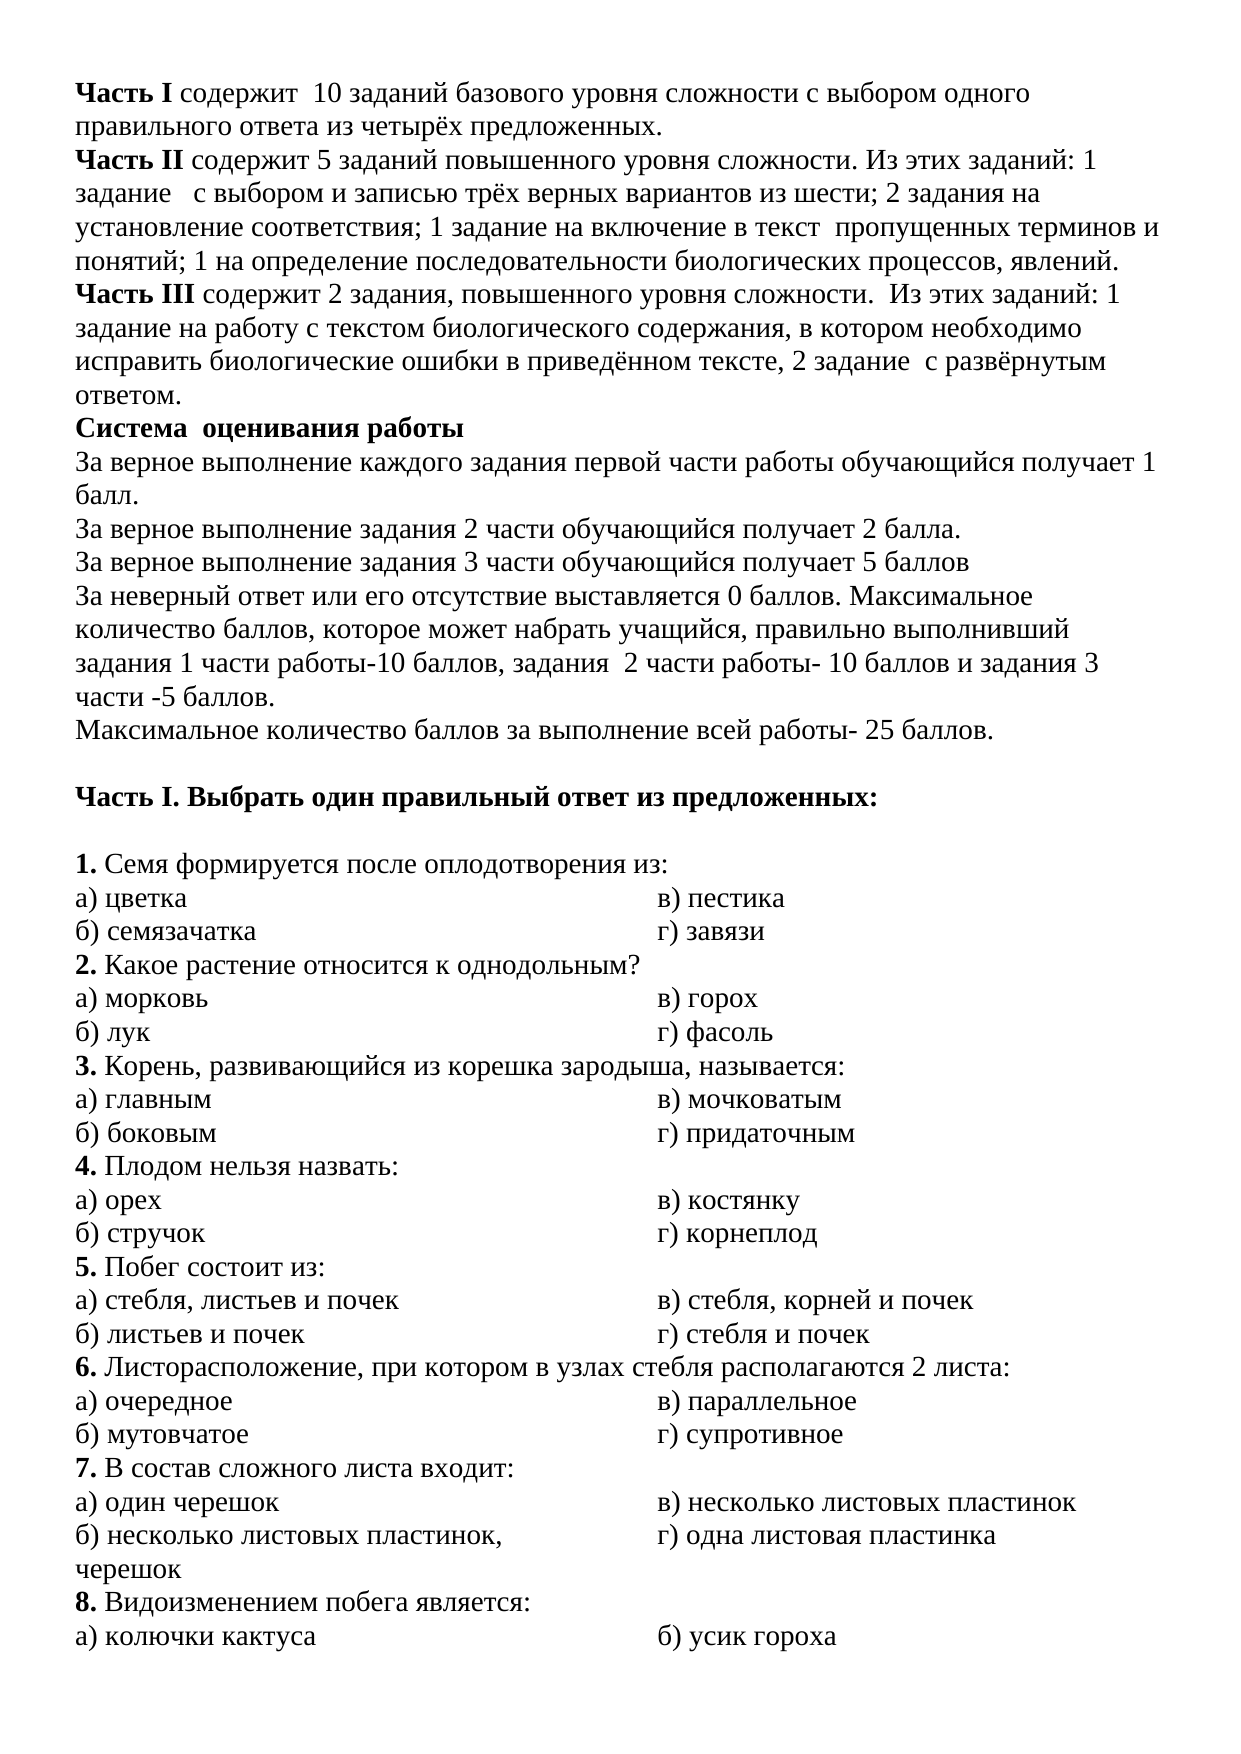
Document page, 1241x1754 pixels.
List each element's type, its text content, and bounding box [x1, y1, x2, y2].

text г) фасоль [657, 1014, 1165, 1048]
text а) орех [75, 1182, 583, 1215]
text а) очередное [75, 1383, 583, 1417]
text б) семязачатка [75, 913, 583, 947]
text в) стебля, корней и почек [657, 1282, 1165, 1316]
text г) стебля и почек [657, 1316, 1165, 1349]
text Часть I. Выбрать один правильный ответ из предложенных: [75, 779, 1165, 813]
text г) завязи [657, 913, 1165, 947]
text а) один черешок [75, 1484, 583, 1517]
text За верное выполнение задания 3 части обучающийся получает 5 баллов [75, 544, 1165, 578]
text Часть I содержит 10 заданий базового уровня сложности с выбором одного правильного ответа из четырёх предложенных. [75, 75, 1165, 142]
text 5. Побег состоит из: [75, 1249, 1165, 1282]
text а) главным [75, 1081, 583, 1115]
text а) стебля, листьев и почек [75, 1282, 583, 1316]
text б) листьев и почек [75, 1316, 583, 1349]
text б) несколько листовых пластинок, черешок [75, 1517, 583, 1584]
text За верное выполнение каждого задания первой части работы обучающийся получает 1 балл. [75, 444, 1165, 511]
text б) лук [75, 1014, 583, 1048]
text За верное выполнение задания 2 части обучающийся получает 2 балла. [75, 511, 1165, 544]
text а) морковь [75, 981, 583, 1014]
text 2. Какое растение относится к однодольным? [75, 947, 1165, 981]
text 4. Плодом нельзя назвать: [75, 1148, 1165, 1182]
text 1. Семя формируется после оплодотворения из: [75, 846, 1165, 880]
text Часть II содержит 5 заданий повышенного уровня сложности. Из этих заданий: 1 задание с выбором и записью трёх верных вариантов из шести; 2 задания на установление соответствия; 1 задание на включение в текст пропущенных терминов и понятий; 1 на определение последовательности биологических процессов, явлений. [75, 142, 1165, 276]
text г) корнеплод [657, 1215, 1165, 1249]
text Максимальное количество баллов за выполнение всей работы- 25 баллов. [75, 712, 1165, 746]
text 7. В состав сложного листа входит: [75, 1450, 1165, 1484]
text За неверный ответ или его отсутствие выставляется 0 баллов. Максимальное количество баллов, которое может набрать учащийся, правильно выполнивший задания 1 части работы-10 баллов, задания 2 части работы- 10 баллов и задания 3 части -5 баллов. [75, 578, 1165, 712]
text б) боковым [75, 1115, 583, 1148]
text г) одна листовая пластинка [657, 1517, 1165, 1551]
text Часть III содержит 2 задания, повышенного уровня сложности. Из этих заданий: 1 задание на работу с текстом биологического содержания, в котором необходимо исправить биологические ошибки в приведённом тексте, 2 задание с развёрнутым ответом. [75, 276, 1165, 410]
text 3. Корень, развивающийся из корешка зародыша, называется: [75, 1048, 1165, 1081]
text б) усик гороха [657, 1618, 1165, 1651]
text г) придаточным [657, 1115, 1165, 1148]
text в) параллельное [657, 1383, 1165, 1417]
text в) костянку [657, 1182, 1165, 1215]
text в) мочковатым [657, 1081, 1165, 1115]
text Система оценивания работы [75, 410, 1165, 444]
text в) пестика [657, 880, 1165, 913]
text г) супротивное [657, 1417, 1165, 1450]
text 8. Видоизменением побега является: [75, 1584, 1165, 1618]
text б) мутовчатое [75, 1417, 583, 1450]
text в) горох [657, 981, 1165, 1014]
text а) цветка [75, 880, 583, 913]
text а) колючки кактуса [75, 1618, 583, 1651]
text б) стручок [75, 1215, 583, 1249]
text 6. Листорасположение, при котором в узлах стебля располагаются 2 листа: [75, 1349, 1165, 1383]
text в) несколько листовых пластинок [657, 1484, 1165, 1517]
